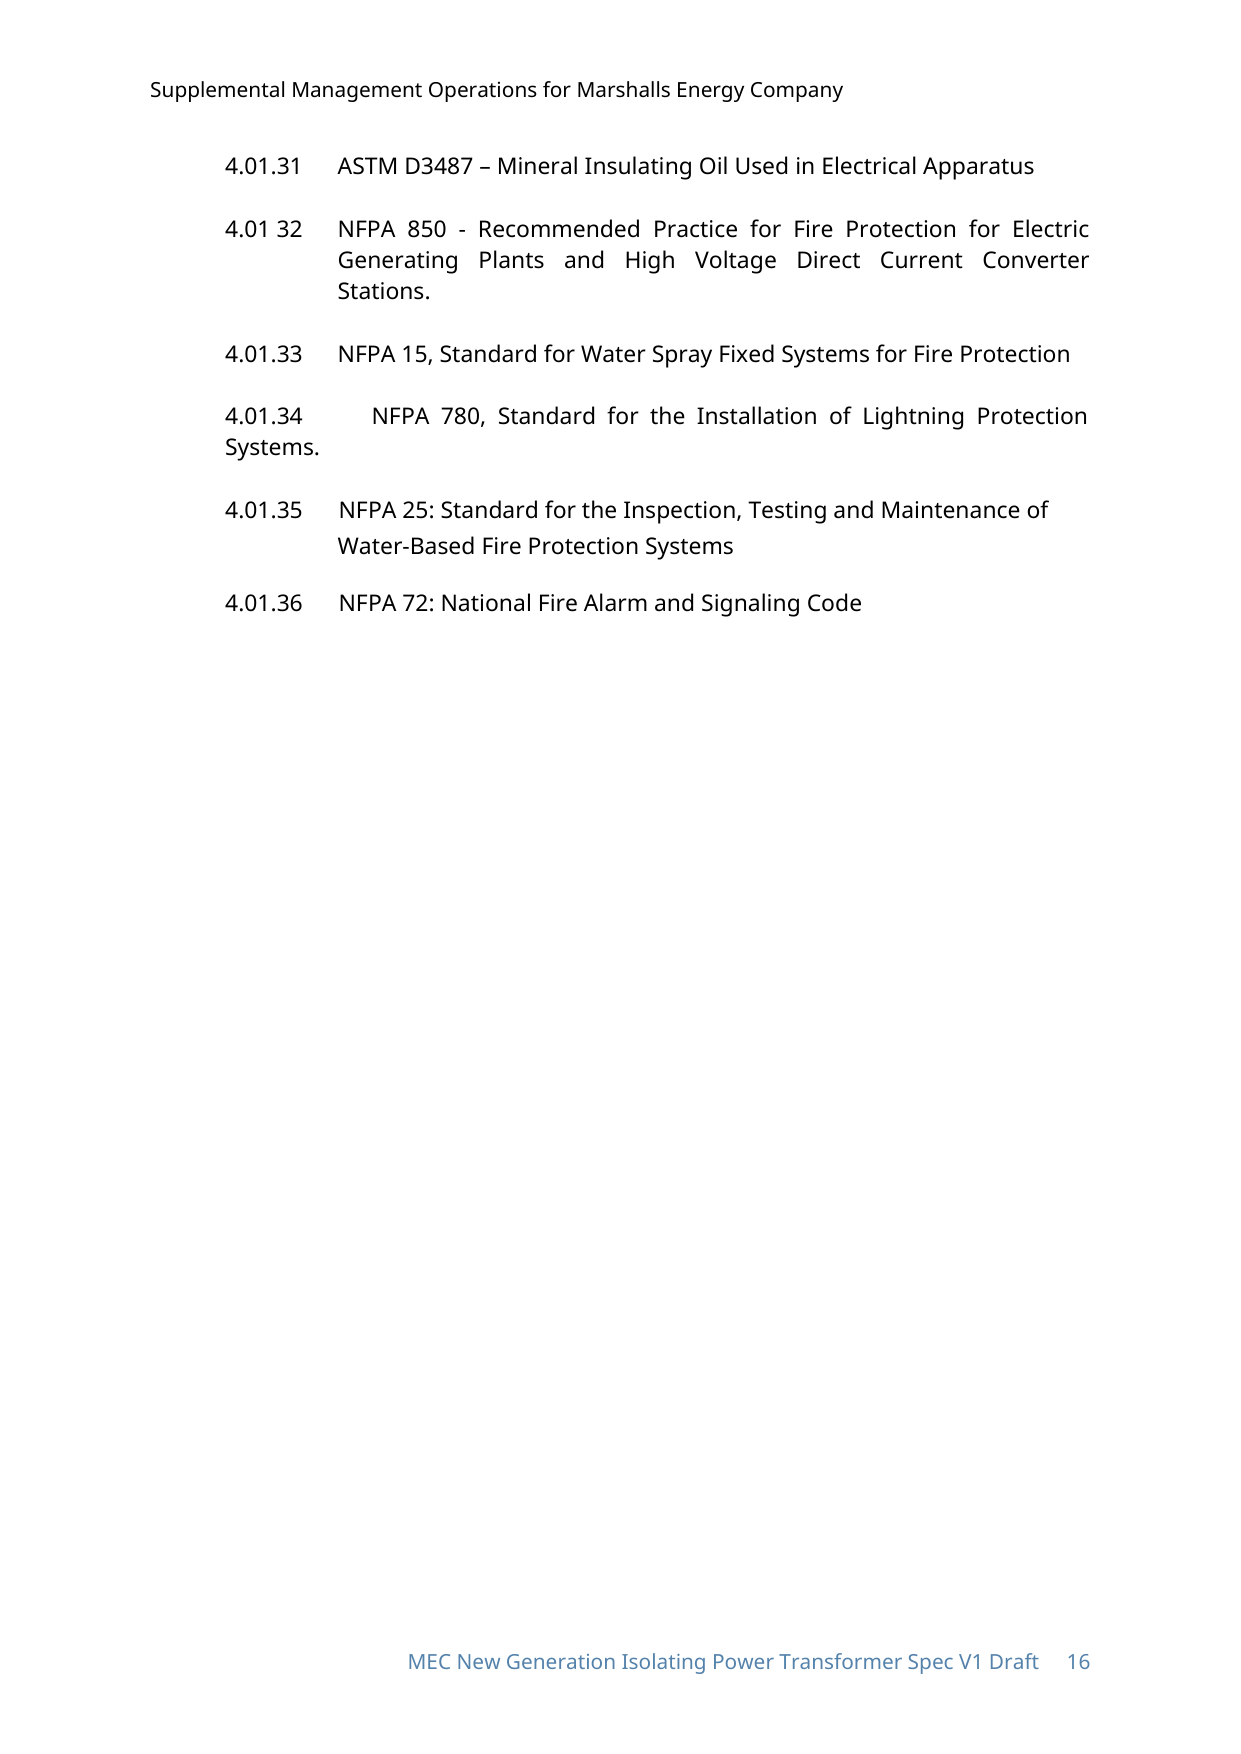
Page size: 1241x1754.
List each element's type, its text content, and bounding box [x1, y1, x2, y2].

text 4.01 32 NFPA 850 - Recommended Practice for Fire Protection for Electric Generating Plants and High Voltage Direct Current Converter Stations. [225, 212, 1090, 306]
text 4.01.31 ASTM D3487 – Mineral Insulating Oil Used in Electrical Apparatus [225, 150, 1090, 181]
text 4.01.35 NFPA 25: Standard for the Inspection, Testing and Maintenance of Water-Based Fire Protection Systems [225, 494, 1090, 561]
text 4.01.33 NFPA 15, Standard for Water Spray Fixed Systems for Fire Protection [225, 337, 1090, 369]
text 4.01.34 NFPA 780, Standard for the Installation of Lightning Protection Systems. [225, 400, 1090, 462]
text 4.01.36 NFPA 72: National Fire Alarm and Signaling Code [225, 586, 1090, 618]
